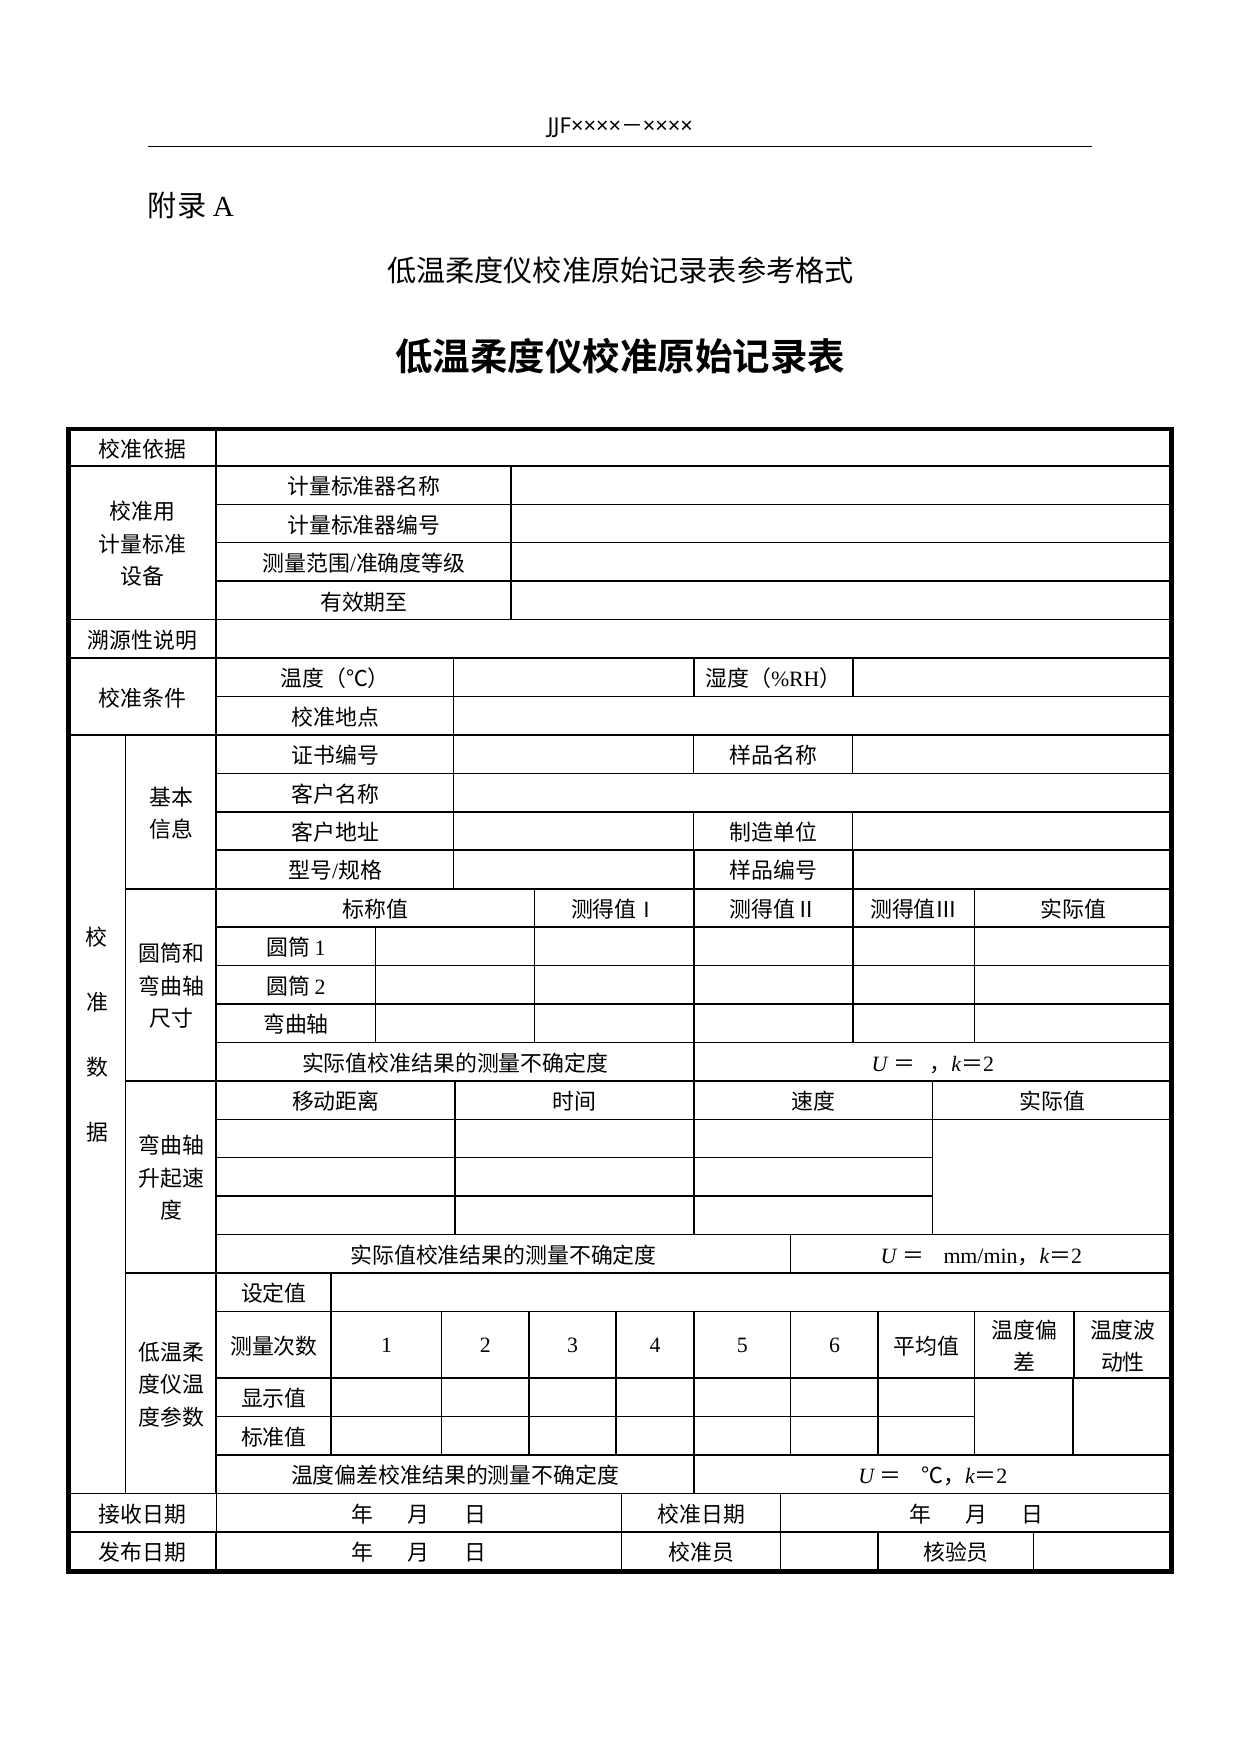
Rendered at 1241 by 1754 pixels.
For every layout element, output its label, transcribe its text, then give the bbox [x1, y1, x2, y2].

table_cell 测量次数 [217, 1312, 330, 1377]
table_cell 发布日期 [71, 1533, 215, 1569]
table_cell 6 [791, 1312, 877, 1377]
table_cell 客户名称 [217, 774, 453, 811]
table_cell [695, 1417, 790, 1454]
table_cell 校准用 计量标准 设备 [71, 467, 215, 619]
table_cell 接收日期 [71, 1494, 216, 1531]
table_cell 测量范围/准确度等级 [217, 543, 510, 580]
table_cell [695, 1379, 790, 1416]
table_cell 弯曲轴 [217, 1005, 375, 1042]
table_cell 年 月 日 [217, 1494, 621, 1531]
table_cell 4 [617, 1312, 693, 1377]
table_cell 计量标准器编号 [217, 505, 510, 542]
table_cell [217, 1197, 454, 1234]
table_cell [376, 1005, 534, 1042]
table_cell 证书编号 [217, 736, 453, 772]
table_cell 测得值Ⅲ [854, 890, 974, 926]
table_cell 圆筒1 [217, 928, 375, 965]
text 附录 A [148, 171, 1092, 236]
table_cell 温度波动性 [1075, 1312, 1169, 1377]
table_cell 校准地点 [217, 697, 453, 734]
table_cell [617, 1379, 693, 1416]
table_cell 实际值校准结果的测量不确定度 [217, 1235, 790, 1272]
table_cell 样品编号 [695, 851, 852, 888]
table_cell [512, 505, 1169, 542]
table_cell [376, 966, 534, 1003]
table_cell 标准值 [217, 1417, 330, 1454]
table_cell [695, 928, 852, 965]
table_cell [791, 1379, 877, 1416]
table_cell 溯源性说明 [71, 620, 215, 657]
table_cell 样品名称 [694, 736, 852, 772]
table_cell 实际值 [975, 890, 1169, 926]
table_cell [854, 659, 1169, 696]
table_cell [695, 1120, 932, 1157]
table_cell 弯曲轴升起速度 [126, 1082, 215, 1272]
table_cell [456, 1197, 693, 1234]
table_cell [854, 928, 974, 965]
table_cell [332, 1417, 441, 1454]
text 低温柔度仪校准原始记录表参考格式 [148, 236, 1092, 301]
table_cell [535, 966, 693, 1003]
table_cell 1 [332, 1312, 441, 1377]
table_cell [975, 928, 1169, 965]
table_cell [695, 966, 852, 1003]
table_cell 速度 [695, 1082, 932, 1118]
table_cell [456, 1158, 693, 1195]
table_cell 标称值 [217, 890, 534, 926]
table_cell 校准日期 [622, 1494, 780, 1531]
table_cell 核验员 [879, 1533, 1033, 1569]
text 低温柔度仪校准原始记录表 [148, 322, 1092, 387]
table_cell [695, 1005, 852, 1042]
table_cell 测得值Ⅱ [695, 890, 852, 926]
table_cell 5 [695, 1312, 790, 1377]
table_cell [512, 467, 1169, 503]
table_cell 移动距离 [217, 1082, 454, 1118]
table_cell 校 准 数 据 [71, 736, 125, 1492]
table_cell 温度（℃） [217, 659, 453, 696]
table_cell 温度偏差校准结果的测量不确定度 [217, 1456, 693, 1492]
table_cell [454, 659, 693, 696]
table_cell 圆筒2 [217, 966, 375, 1003]
table_cell [376, 928, 534, 965]
table_cell 测得值Ⅰ [535, 890, 693, 926]
table_cell 圆筒和弯曲轴尺寸 [126, 890, 215, 1080]
table_cell 实际值 [933, 1082, 1169, 1118]
table_cell U ＝ mm/min，k＝2 [791, 1235, 1169, 1272]
table_cell 设定值 [217, 1274, 330, 1311]
table_cell 低温柔度仪温度参数 [126, 1274, 215, 1492]
table_cell [442, 1379, 528, 1416]
table_cell [933, 1120, 1169, 1234]
table_cell [1034, 1533, 1169, 1569]
table_cell U ＝ ，k＝2 [695, 1043, 1169, 1080]
table_cell [854, 1005, 974, 1042]
table_cell [853, 813, 1169, 849]
table_cell 校准条件 [71, 659, 215, 734]
table_cell [975, 1379, 1072, 1454]
table_cell [854, 966, 974, 1003]
table_cell U ＝ ℃，k＝2 [695, 1456, 1169, 1492]
table_cell [879, 1379, 974, 1416]
table_cell [512, 543, 1169, 580]
table_cell 客户地址 [217, 813, 453, 849]
table_cell [695, 1197, 932, 1234]
table_cell [454, 813, 693, 849]
table_cell [217, 1158, 454, 1195]
table_cell [975, 966, 1169, 1003]
table_cell 计量标准器名称 [217, 467, 510, 503]
table_cell [530, 1417, 615, 1454]
table_cell [975, 1005, 1169, 1042]
table_cell [617, 1417, 693, 1454]
table_cell [781, 1533, 877, 1569]
table_cell [454, 851, 693, 888]
table_header 校准依据 [71, 431, 215, 465]
table_cell [454, 736, 693, 772]
table_cell [512, 582, 1169, 619]
table_cell 型号/规格 [217, 851, 453, 888]
table_cell [854, 851, 1169, 888]
table_cell [217, 1120, 454, 1157]
table_cell [1074, 1379, 1169, 1454]
table_cell [530, 1379, 615, 1416]
table_cell 显示值 [217, 1379, 330, 1416]
table_cell [535, 1005, 693, 1042]
table_cell [791, 1417, 877, 1454]
table_cell [332, 1379, 441, 1416]
table_cell 制造单位 [694, 813, 852, 849]
table_cell 校准员 [622, 1533, 780, 1569]
table_cell [332, 1274, 1169, 1311]
table_cell [695, 1158, 932, 1195]
table_cell [456, 1120, 693, 1157]
table_cell 实际值校准结果的测量不确定度 [217, 1043, 693, 1080]
table_cell 时间 [456, 1082, 693, 1118]
table_cell 年 月 日 [781, 1494, 1169, 1531]
table_cell [454, 697, 1169, 734]
table_cell 有效期至 [217, 582, 510, 619]
table_header [217, 431, 1169, 465]
table_cell 温度偏差 [975, 1312, 1073, 1377]
table_cell [853, 736, 1169, 772]
table_cell [217, 620, 1169, 657]
table_cell 湿度（%RH） [695, 659, 852, 696]
table_cell 2 [442, 1312, 528, 1377]
table_cell 3 [530, 1312, 615, 1377]
table_cell 年 月 日 [217, 1533, 621, 1569]
table_cell [879, 1417, 974, 1454]
table_cell 基本 信息 [126, 736, 215, 888]
table_cell 平均值 [879, 1312, 974, 1377]
table_cell [442, 1417, 528, 1454]
table_cell [535, 928, 693, 965]
table_cell [454, 774, 1169, 811]
